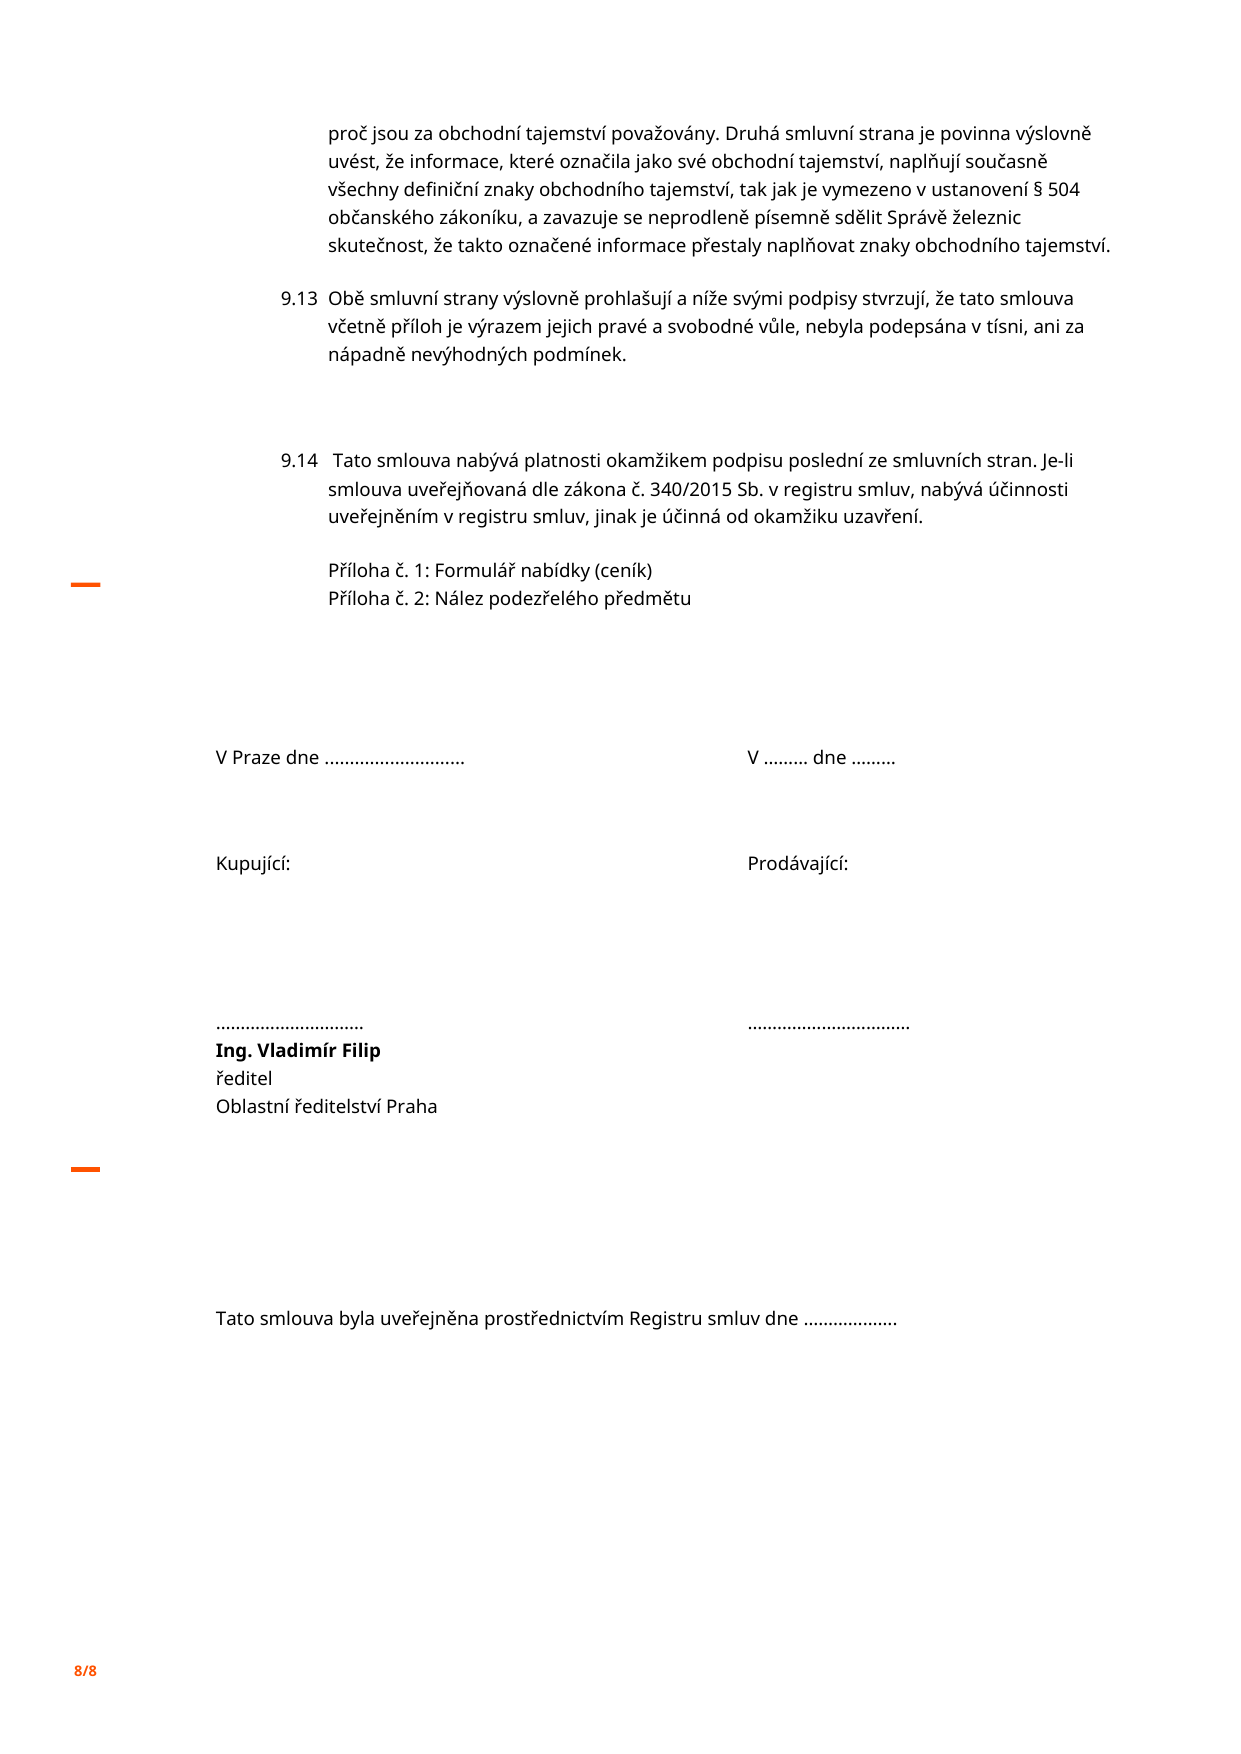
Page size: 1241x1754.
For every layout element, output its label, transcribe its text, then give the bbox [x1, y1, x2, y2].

text ………………………… …………………………… [216, 1009, 1122, 1034]
text Ing. Vladimír Filip [216, 1037, 1122, 1063]
list Příloha č. 2: Nález podezřelého předmětu [328, 585, 1122, 610]
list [281, 121, 1122, 258]
list Tato smlouva nabývá platnosti okamžikem podpisu poslední ze smluvních stran. Je-li smlouva uveřejňovaná dle zákona č. 340/2015 Sb. v registru smluv, nabývá účinnosti uveřejněním v registru smluv, jinak je účinná od okamžiku uzavření. [281, 448, 1122, 529]
text Oblastní ředitelství Praha [216, 1093, 1122, 1119]
text ředitel [216, 1065, 1122, 1091]
list Obě smluvní strany výslovně prohlašují a níže svými podpisy stvrzují, že tato smlouva včetně příloh je výrazem jejich pravé a svobodné vůle, nebyla podepsána v tísni, ani za nápadně nevýhodných podmínek. [281, 286, 1122, 367]
text Kupující: Prodávající: [216, 850, 1122, 876]
text Tato smlouva byla uveřejněna prostřednictvím Registru smluv dne ………………. [216, 1305, 1122, 1331]
list Příloha č. 1: Formulář nabídky (ceník) [328, 557, 1122, 582]
text V Praze dne ............................ V ……… dne ……… [216, 744, 1122, 769]
